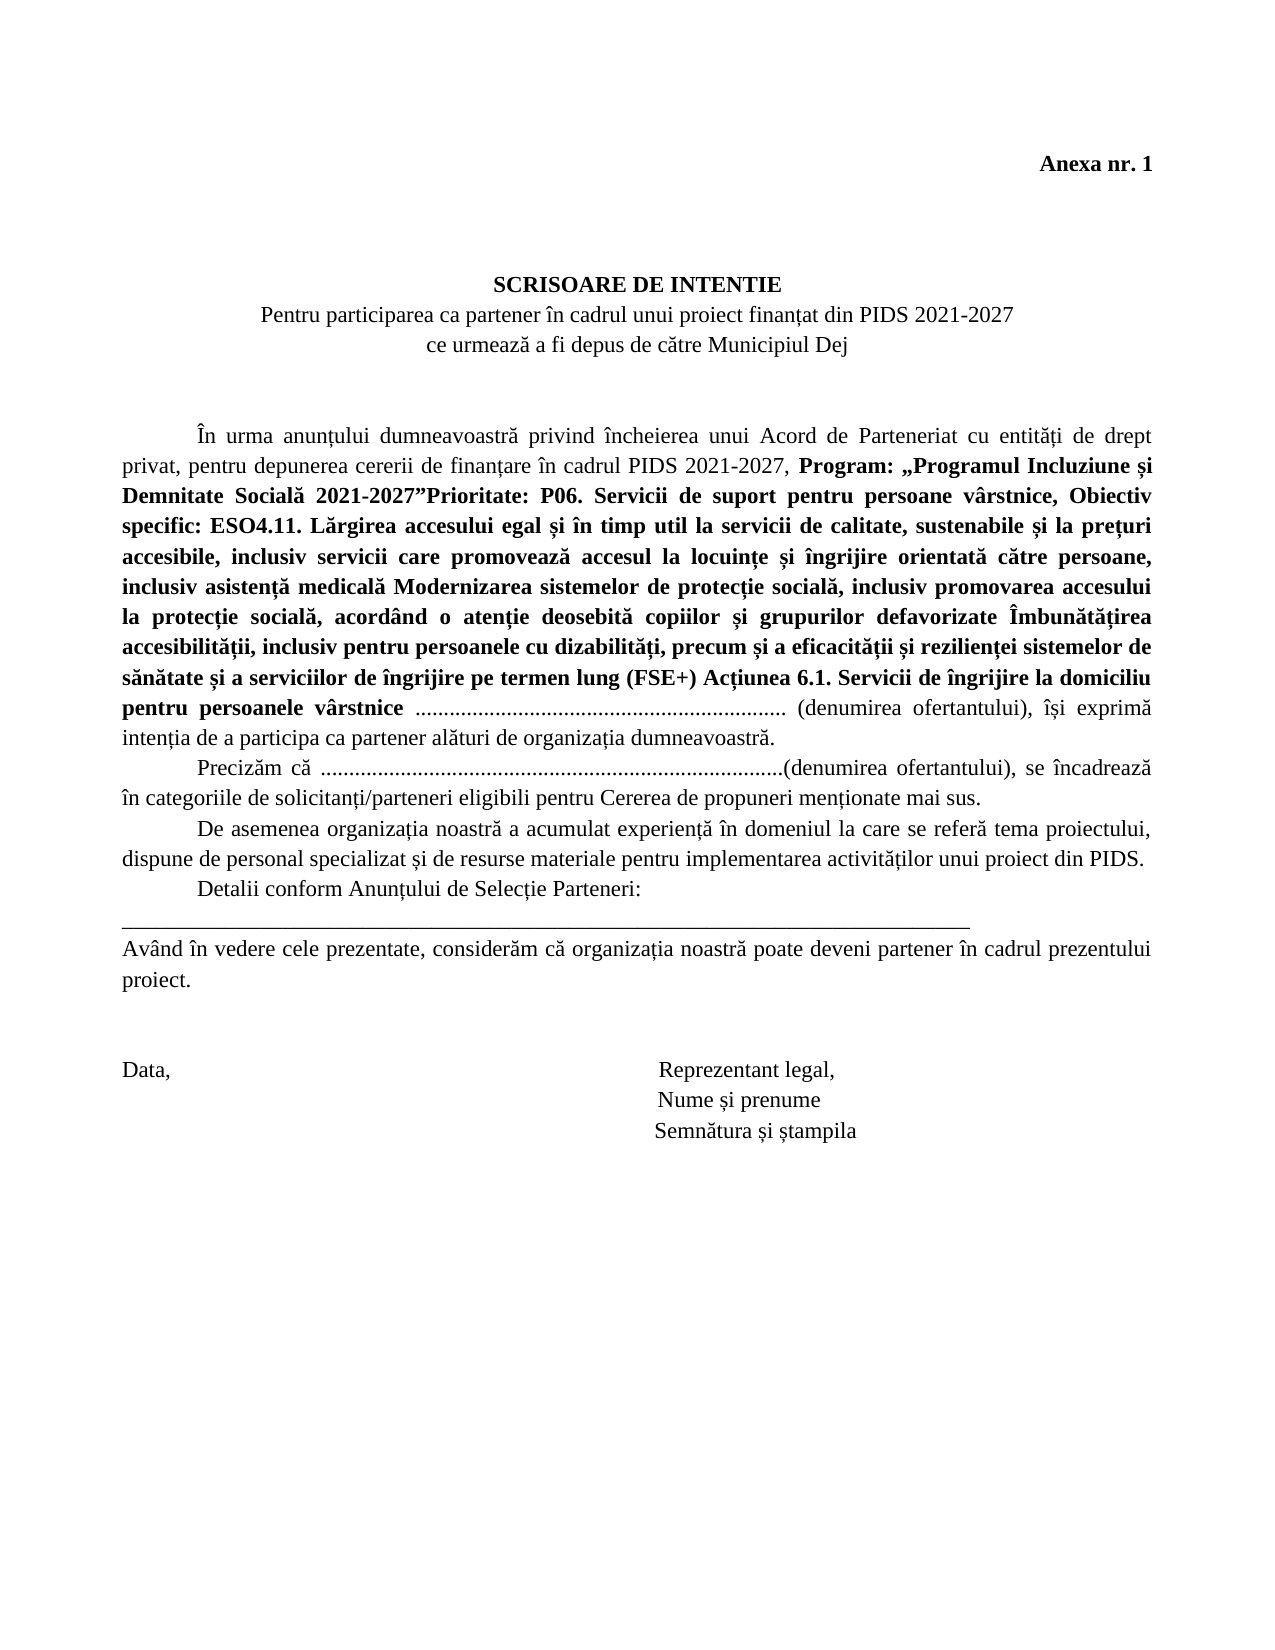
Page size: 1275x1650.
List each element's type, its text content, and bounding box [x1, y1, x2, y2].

text Anexa nr. 1 [122, 150, 1153, 176]
text SCRISOARE DE INTENTIE [122, 271, 1153, 297]
text Pentru participarea ca partener în cadrul unui proiect finanțat din PIDS 2021-2027 [122, 301, 1153, 327]
text În urma anunțului dumneavoastră privind încheierea unui Acord de Parteneriat cu entități de drept privat, pentru depunerea cererii de finanțare în cadrul PIDS 2021-2027, Program: „Programul Incluziune și Demnitate Socială 2021-2027”Prioritate: P06. Servicii de suport pentru persoane vârstnice, Obiectiv specific: ESO4.11. Lărgirea accesului egal și în timp util la servicii de calitate, sustenabile și la prețuri accesibile, inclusiv servicii care promovează accesul la locuințe și îngrijire orientată către persoane, inclusiv asistență medicală Modernizarea sistemelor de protecție socială, inclusiv promovarea accesului la protecție socială, acordând o atenție deosebită copiilor și grupurilor defavorizate Îmbunătățirea accesibilității, inclusiv pentru persoanele cu dizabilități, precum și a eficacității și rezilienței sistemelor de sănătate și a serviciilor de îngrijire pe termen lung (FSE+) Acțiunea 6.1. Servicii de îngrijire la domiciliu pentru persoanele vârstnice ................................................................. (denumirea ofertantului), își exprimă intenția de a participa ca partener alături de organizația dumneavoastră. [122, 422, 1153, 750]
text Nume și prenume Semnătura și ștampila [122, 1086, 1153, 1143]
text Detalii conform Anunțului de Selecție Parteneri: __________________________________________________________________________ [122, 875, 1153, 932]
text Precizăm că .................................................................................(denumirea ofertantului), se încadrează în categoriile de solicitanți/parteneri eligibili pentru Cererea de propuneri menționate mai sus. [122, 754, 1153, 811]
text Data, Reprezentant legal, [122, 1056, 1153, 1083]
text Având în vedere cele prezentate, considerăm că organizația noastră poate deveni partener în cadrul prezentului proiect. [122, 935, 1153, 992]
text ce urmează a fi depus de către Municipiul Dej [122, 331, 1153, 358]
text De asemenea organizația noastră a acumulat experiență în domeniul la care se referă tema proiectului, dispune de personal specializat și de resurse materiale pentru implementarea activităților unui proiect din PIDS. [122, 814, 1153, 871]
